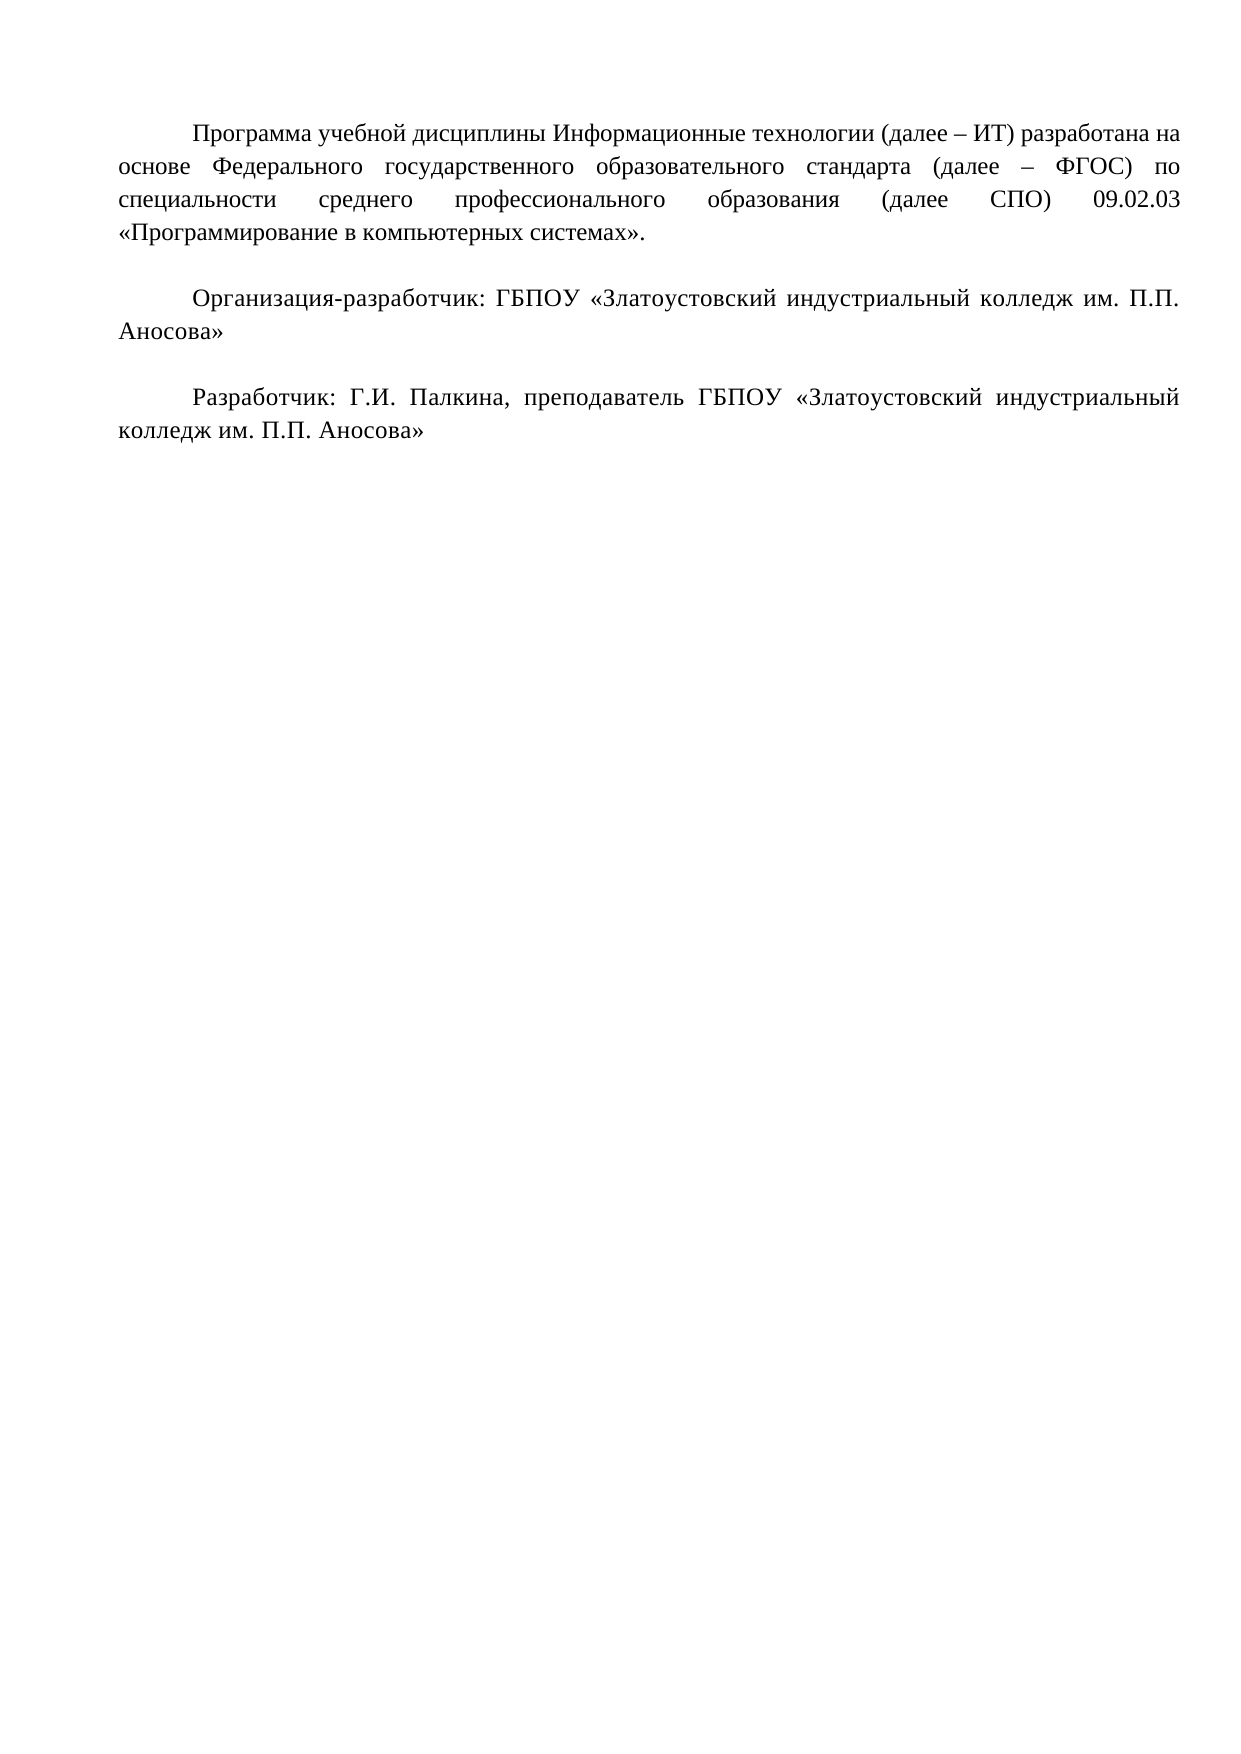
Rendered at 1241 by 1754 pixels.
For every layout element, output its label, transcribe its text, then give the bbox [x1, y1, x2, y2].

text Разработчик: Г.И. Палкина, преподаватель ГБПОУ «Златоустовский индустриальный колледж им. П.П. Аносова» [118, 382, 1181, 444]
text Организация-разработчик: ГБПОУ «Златоустовский индустриальный колледж им. П.П. Аносова» [118, 283, 1181, 345]
text Программа учебной дисциплины Информационные технологии (далее – ИТ) разработана на основе Федерального государственного образовательного стандарта (далее – ФГОС) по специальности среднего профессионального образования (далее СПО) 09.02.03 «Программирование в компьютерных системах». [118, 118, 1181, 246]
